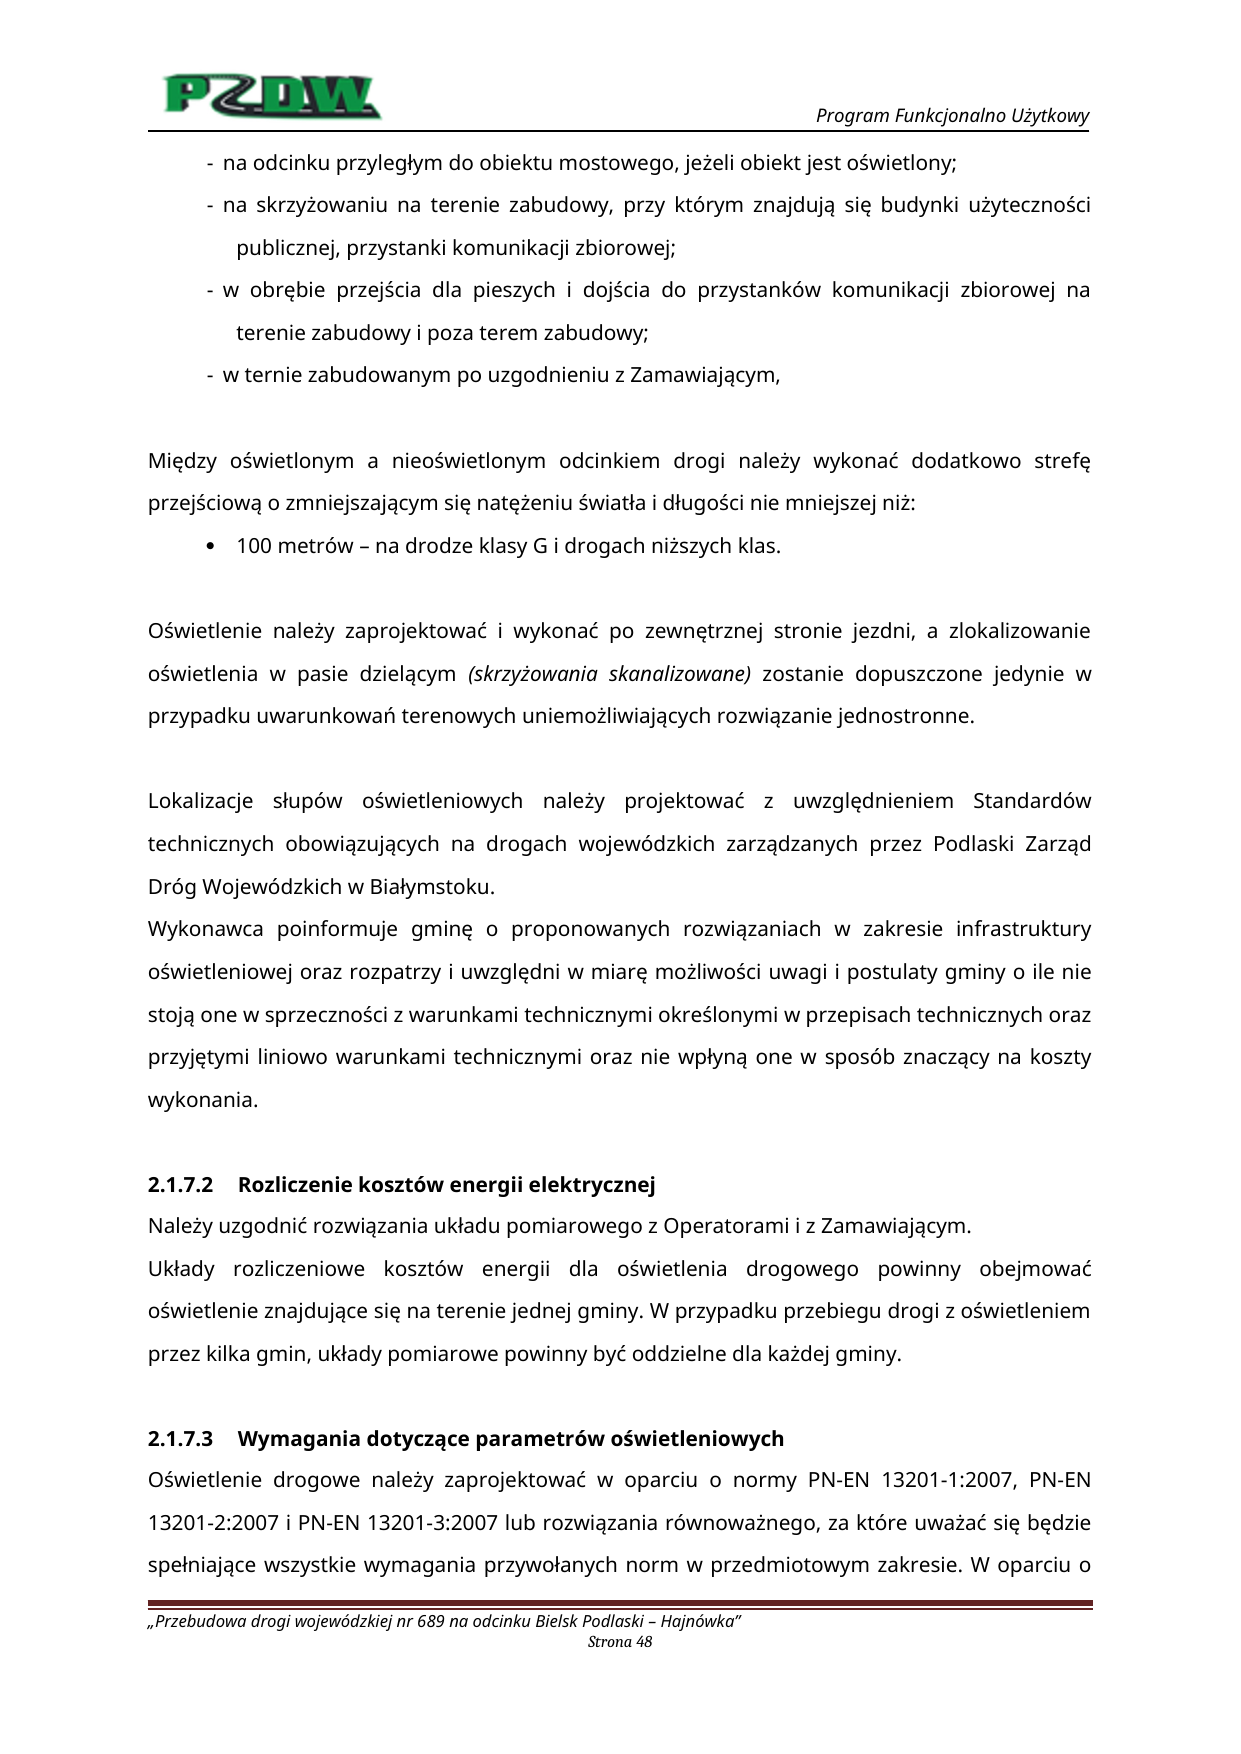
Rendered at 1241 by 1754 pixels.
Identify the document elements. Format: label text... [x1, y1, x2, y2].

list w ternie zabudowanym po uzgodnieniu z Zamawiającym, [207, 361, 1093, 389]
picture [159, 61, 389, 130]
text Oświetlenie należy zaprojektować i wykonać po zewnętrznej stronie jezdni, a zlokalizowanie oświetlenia w pasie dzielącym (skrzyżowania skanalizowane) zostanie dopuszczone jedynie w przypadku uwarunkowań terenowych uniemożliwiających rozwiązanie jednostronne. [148, 616, 1093, 730]
text Wykonawca poinformuje gminę o proponowanych rozwiązaniach w zakresie infrastruktury oświetleniowej oraz rozpatrzy i uwzględni w miarę możliwości uwagi i postulaty gminy o ile nie stoją one w sprzeczności z warunkami technicznymi określonymi w przepisach technicznych oraz przyjętymi liniowo warunkami technicznymi oraz nie wpłyną one w sposób znaczący na koszty wykonania. [148, 914, 1093, 1113]
list 100 metrów – na drodze klasy G i drogach niższych klas. [207, 531, 1093, 559]
text Między oświetlonym a nieoświetlonym odcinkiem drogi należy wykonać dodatkowo strefę przejściową o zmniejszającym się natężeniu światła i długości nie mniejszej niż: [148, 446, 1093, 517]
text Należy uzgodnić rozwiązania układu pomiarowego z Operatorami i z Zamawiającym. [148, 1211, 1093, 1239]
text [148, 1465, 1093, 1579]
text Lokalizacje słupów oświetleniowych należy projektować z uwzględnieniem Standardów technicznych obowiązujących na drogach wojewódzkich zarządzanych przez Podlaski Zarząd Dróg Wojewódzkich w Białymstoku. [148, 787, 1093, 900]
list na skrzyżowaniu na terenie zabudowy, przy którym znajdują się budynki użyteczności publicznej, przystanki komunikacji zbiorowej; [207, 190, 1093, 261]
list w obrębie przejścia dla pieszych i dojścia do przystanków komunikacji zbiorowej na terenie zabudowy i poza terem zabudowy; [207, 275, 1093, 346]
subtitle Wymagania dotyczące parametrów oświetleniowych [148, 1424, 1093, 1452]
text Układy rozliczeniowe kosztów energii dla oświetlenia drogowego powinny obejmować oświetlenie znajdujące się na terenie jednej gminy. W przypadku przebiegu drogi z oświetleniem przez kilka gmin, układy pomiarowe powinny być oddzielne dla każdej gminy. [148, 1254, 1093, 1367]
subtitle Rozliczenie kosztów energii elektrycznej [148, 1170, 1093, 1198]
list na odcinku przyległym do obiektu mostowego, jeżeli obiekt jest oświetlony; [207, 148, 1093, 176]
